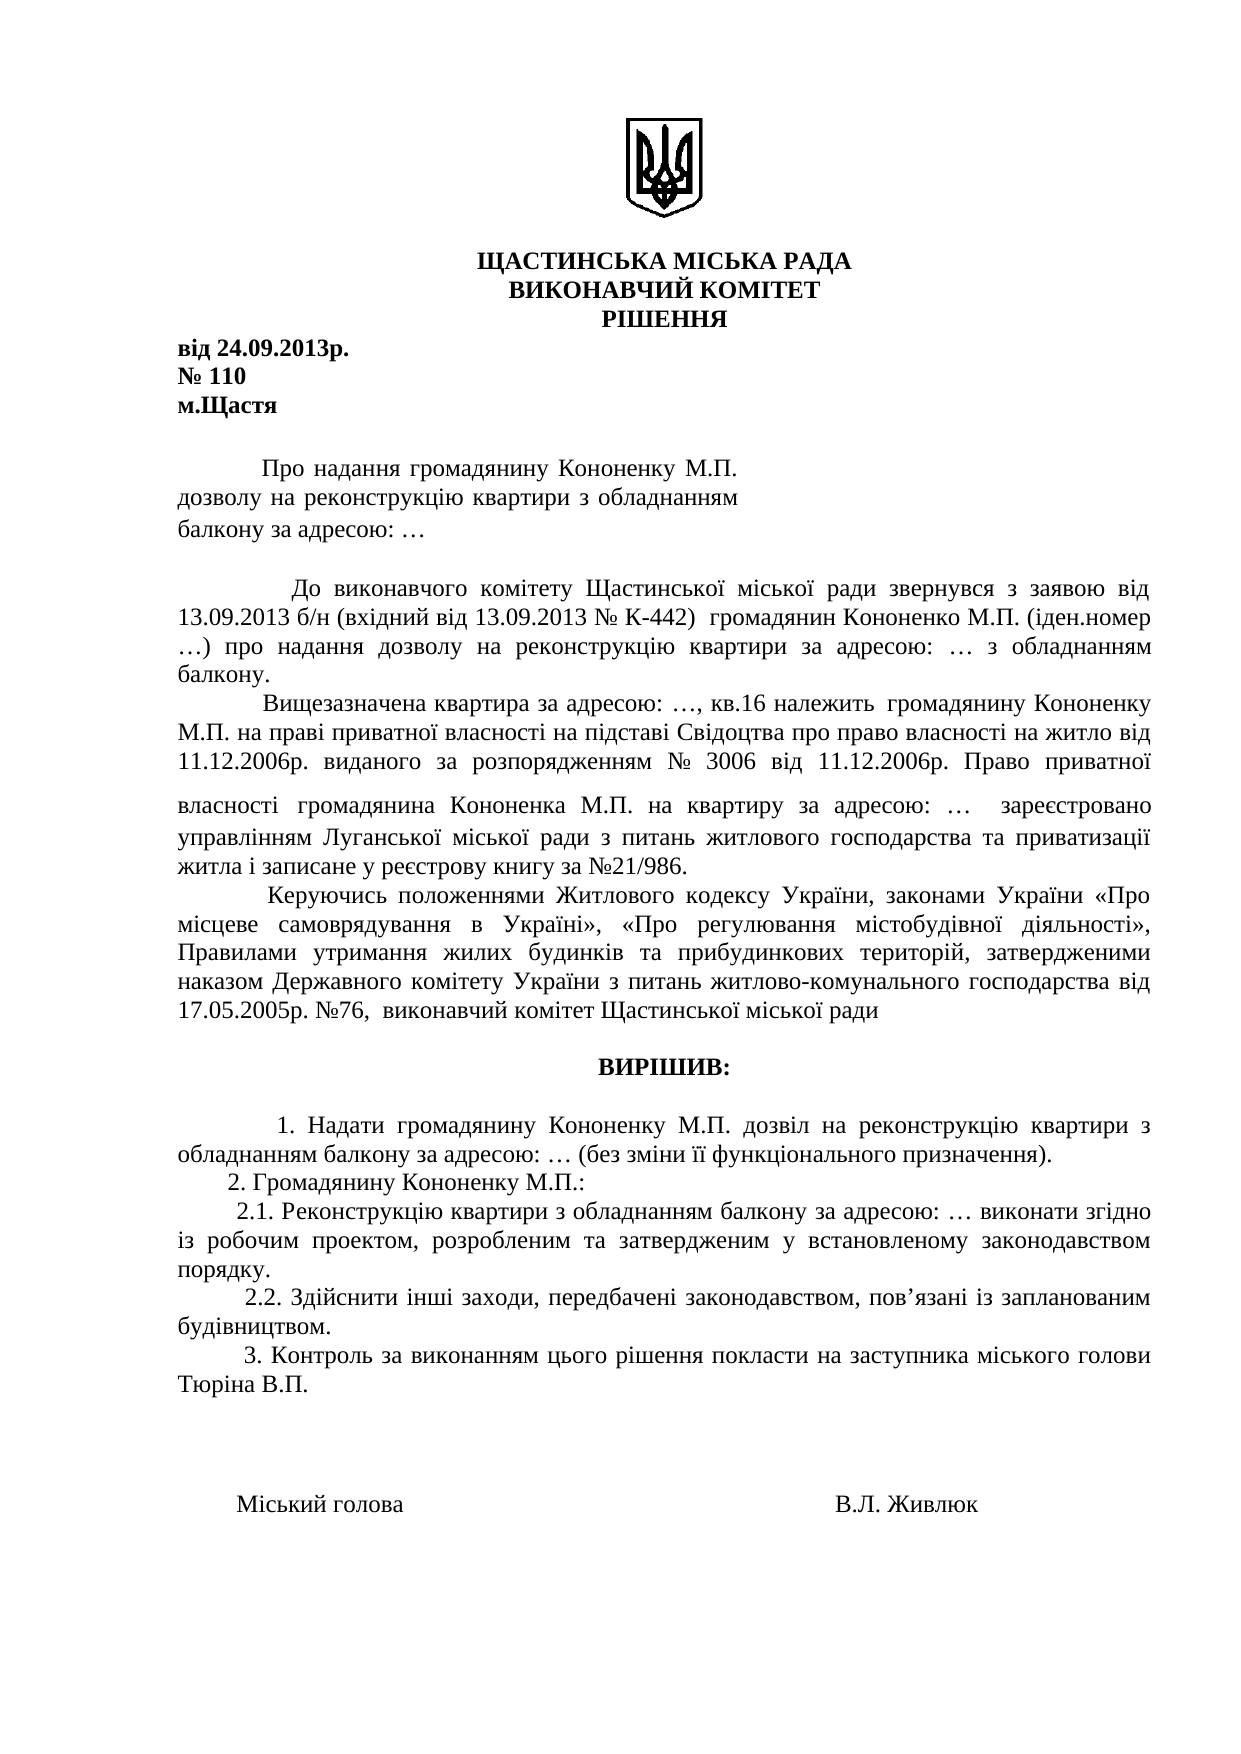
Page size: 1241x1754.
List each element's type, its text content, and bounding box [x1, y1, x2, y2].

title ЩАСТИНСЬКА МІСЬКА РАДА [177, 246, 1152, 275]
title ВИКОНАВЧИЙ КОМІТЕТ [177, 275, 1152, 304]
picture [626, 118, 703, 218]
title РІШЕННЯ [177, 304, 1152, 333]
text Керуючись положеннями Житлового кодексу України, законами України «Про місцеве самоврядування в Україні», «Про регулювання містобудівної діяльності», Правилами утримання жилих будинків та прибудинкових територій, затвердженими наказом Державного комітету України з питань житлово-комунального господарства від 17.05.2005р. №76, виконавчий комітет Щастинської міської ради [177, 880, 1152, 1024]
title від 24.09.2013р. [177, 333, 1152, 361]
title м.Щастя [177, 390, 1152, 419]
text 2.2. Здійснити інші заходи, передбачені законодавством, пов’язані із запланованим будівництвом. [177, 1282, 1152, 1340]
text ВИРІШИВ: [177, 1052, 1152, 1081]
text Міський голова В.Л. Живлюк [177, 1460, 1152, 1518]
title Вищезазначена квартира за адресою: …, кв.16 належить громадянину Кононенку М.П. на праві приватної власності на підставі Свідоцтва про право власності на житло від 11.12.2006р. виданого за розпорядженням № 3006 від 11.12.2006р. Право приватної власності громадянина Кононенка М.П. на квартиру за адресою: … зареєстровано управлінням Луганської міської ради з питань житлового господарства та приватизації житла і записане у реєстрову книгу за №21/986. [177, 688, 1152, 880]
title № 110 [177, 361, 1152, 390]
title 2. Громадянину Кононенку М.П.: [177, 1167, 1152, 1196]
text 2.1. Реконструкцію квартири з обладнанням балкону за адресою: … виконати згідно із робочим проектом, розробленим та затвердженим у встановленому законодавством порядку. [177, 1196, 1152, 1282]
text 3. Контроль за виконанням цього рішення покласти на заступника міського голови Тюріна В.П. [177, 1340, 1152, 1397]
title 1. Надати громадянину Кононенку М.П. дозвіл на реконструкцію квартири з обладнанням балкону за адресою: … (без зміни її функціонального призначення). [177, 1110, 1152, 1167]
title Про надання громадянину Кононенку М.П. дозволу на реконструкцію квартири з обладнанням балкону за адресою: … [177, 453, 738, 544]
title До виконавчого комітету Щастинської міської ради звернувся з заявою від 13.09.2013 б/н (вхідний від 13.09.2013 № К-442) громадянин Кононенко М.П. (іден.номер …) про надання дозволу на реконструкцію квартири за адресою: … з обладнанням балкону. [177, 573, 1152, 688]
